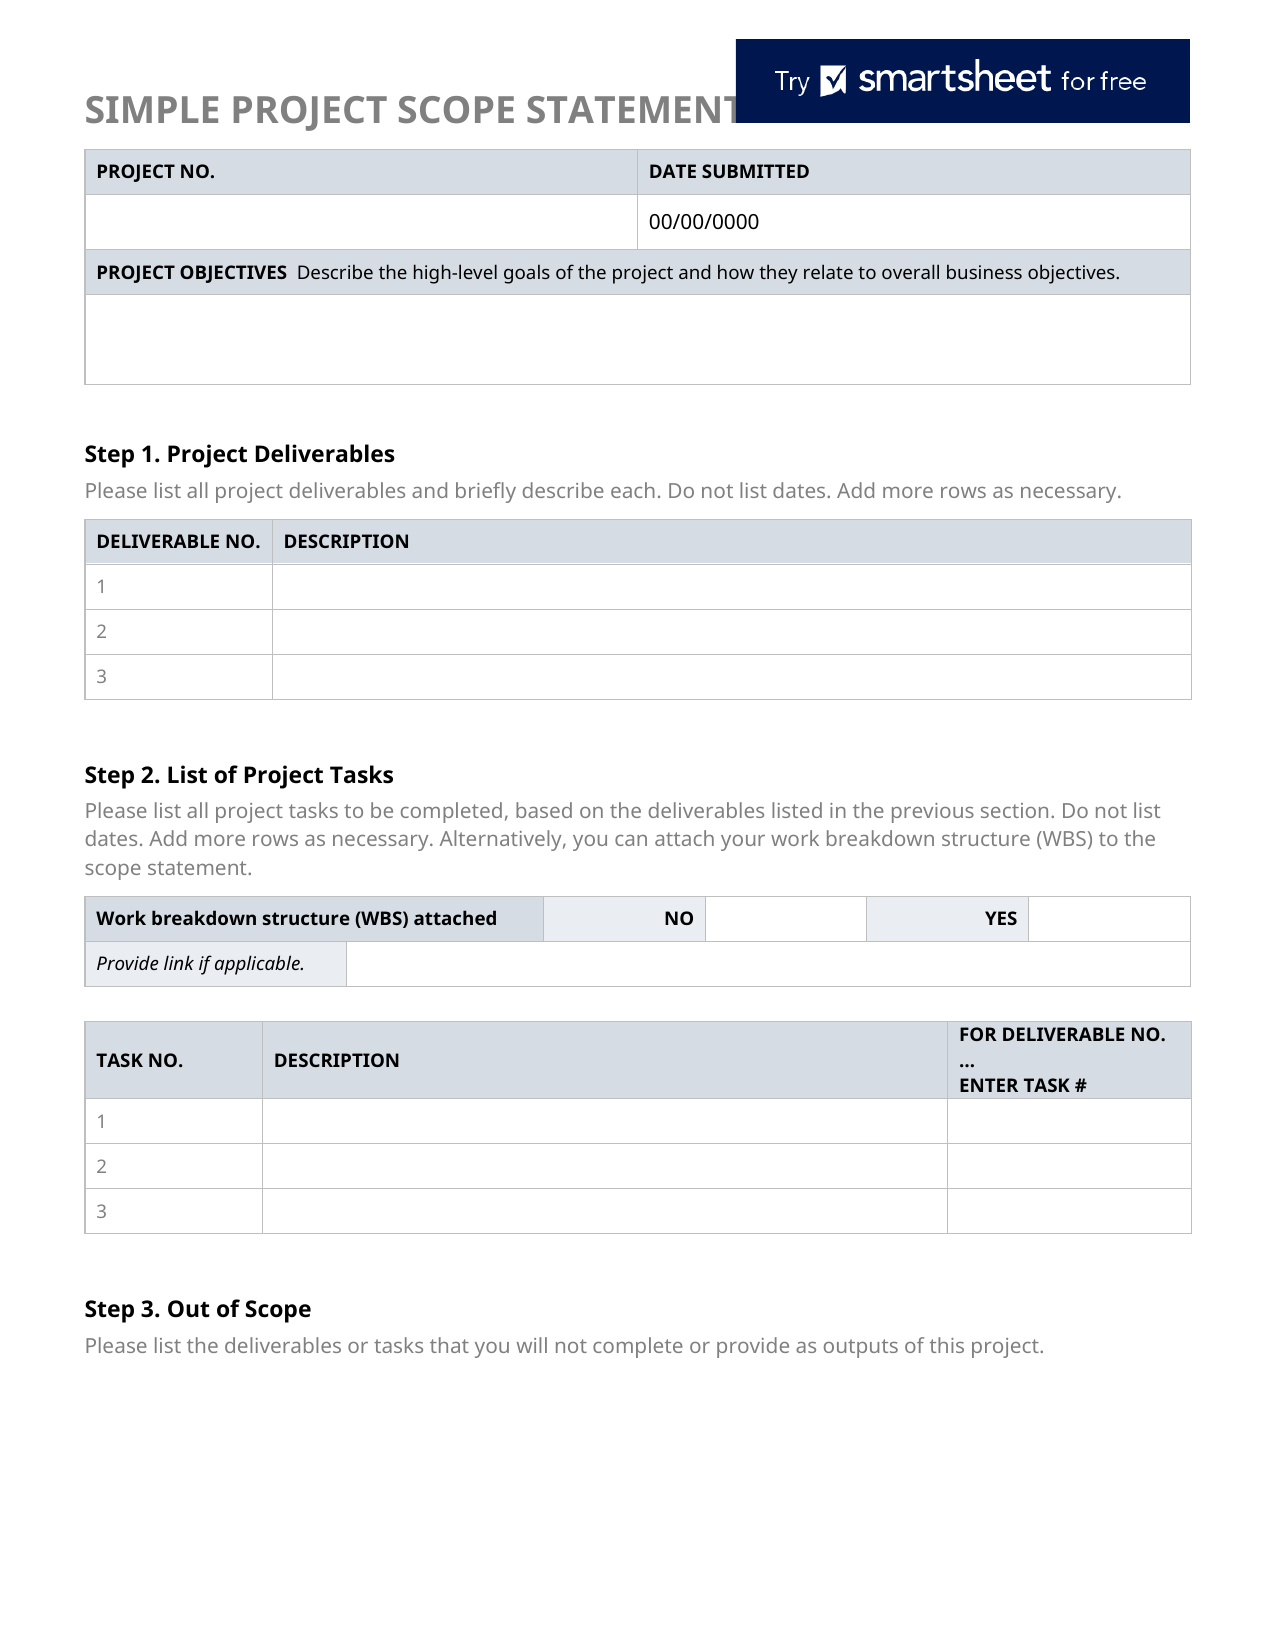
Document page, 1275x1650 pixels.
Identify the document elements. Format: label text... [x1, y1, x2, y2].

table_cell 2 [86, 610, 272, 653]
table_cell [263, 1189, 947, 1233]
table_cell 3 [86, 1189, 262, 1233]
text Please list all project deliverables and briefly describe each. Do not list dates. Add more rows as necessary. [84, 476, 1191, 504]
table_cell [263, 1144, 947, 1188]
text Please list the deliverables or tasks that you will not complete or provide as outputs of this project. [84, 1331, 1191, 1359]
table_cell [86, 195, 637, 249]
table_header YES [867, 897, 1028, 941]
table_cell [273, 655, 1191, 698]
table_cell [86, 295, 1190, 384]
table_cell [273, 565, 1191, 608]
table_cell [948, 1144, 1191, 1188]
text Please list all project tasks to be completed, based on the deliverables listed in the previous section. Do not list dates. Add more rows as necessary. Alternatively, you can attach your work breakdown structure (WBS) to the scope statement. [84, 796, 1191, 881]
table_header DELIVERABLE NO. [86, 520, 272, 563]
subtitle Step 3. Out of Scope [84, 1293, 1191, 1324]
table_header FOR DELIVERABLE NO. … ENTER TASK # [948, 1022, 1191, 1098]
table_header TASK NO. [86, 1022, 262, 1098]
table_cell [263, 1099, 947, 1143]
subtitle Step 2. List of Project Tasks [84, 758, 1191, 790]
table_header [1029, 897, 1190, 941]
subtitle Step 1. Project Deliverables [84, 438, 1191, 469]
table_header DESCRIPTION [273, 520, 1191, 563]
table_cell 2 [86, 1144, 262, 1188]
table_cell [273, 610, 1191, 653]
table_header Work breakdown structure (WBS) attached [86, 897, 543, 941]
table_header [706, 897, 866, 941]
table_header NO [544, 897, 705, 941]
table_cell 00/00/0000 [638, 195, 1190, 249]
table_header DESCRIPTION [263, 1022, 947, 1098]
table_cell 3 [86, 655, 272, 698]
table_cell 1 [86, 565, 272, 608]
picture [735, 39, 1190, 123]
table_cell [948, 1189, 1191, 1233]
table_header PROJECT NO. [86, 150, 637, 194]
table_cell Provide link if applicable. [86, 942, 346, 986]
table_cell 1 [86, 1099, 262, 1143]
table_cell PROJECT OBJECTIVES Describe the high-level goals of the project and how they relate to overall business objectives. [86, 250, 1190, 294]
table_header DATE SUBMITTED [638, 150, 1190, 194]
table_cell [948, 1099, 1191, 1143]
text SIMPLE PROJECT SCOPE STATEMENT [84, 83, 1191, 134]
table_cell [347, 942, 1190, 986]
